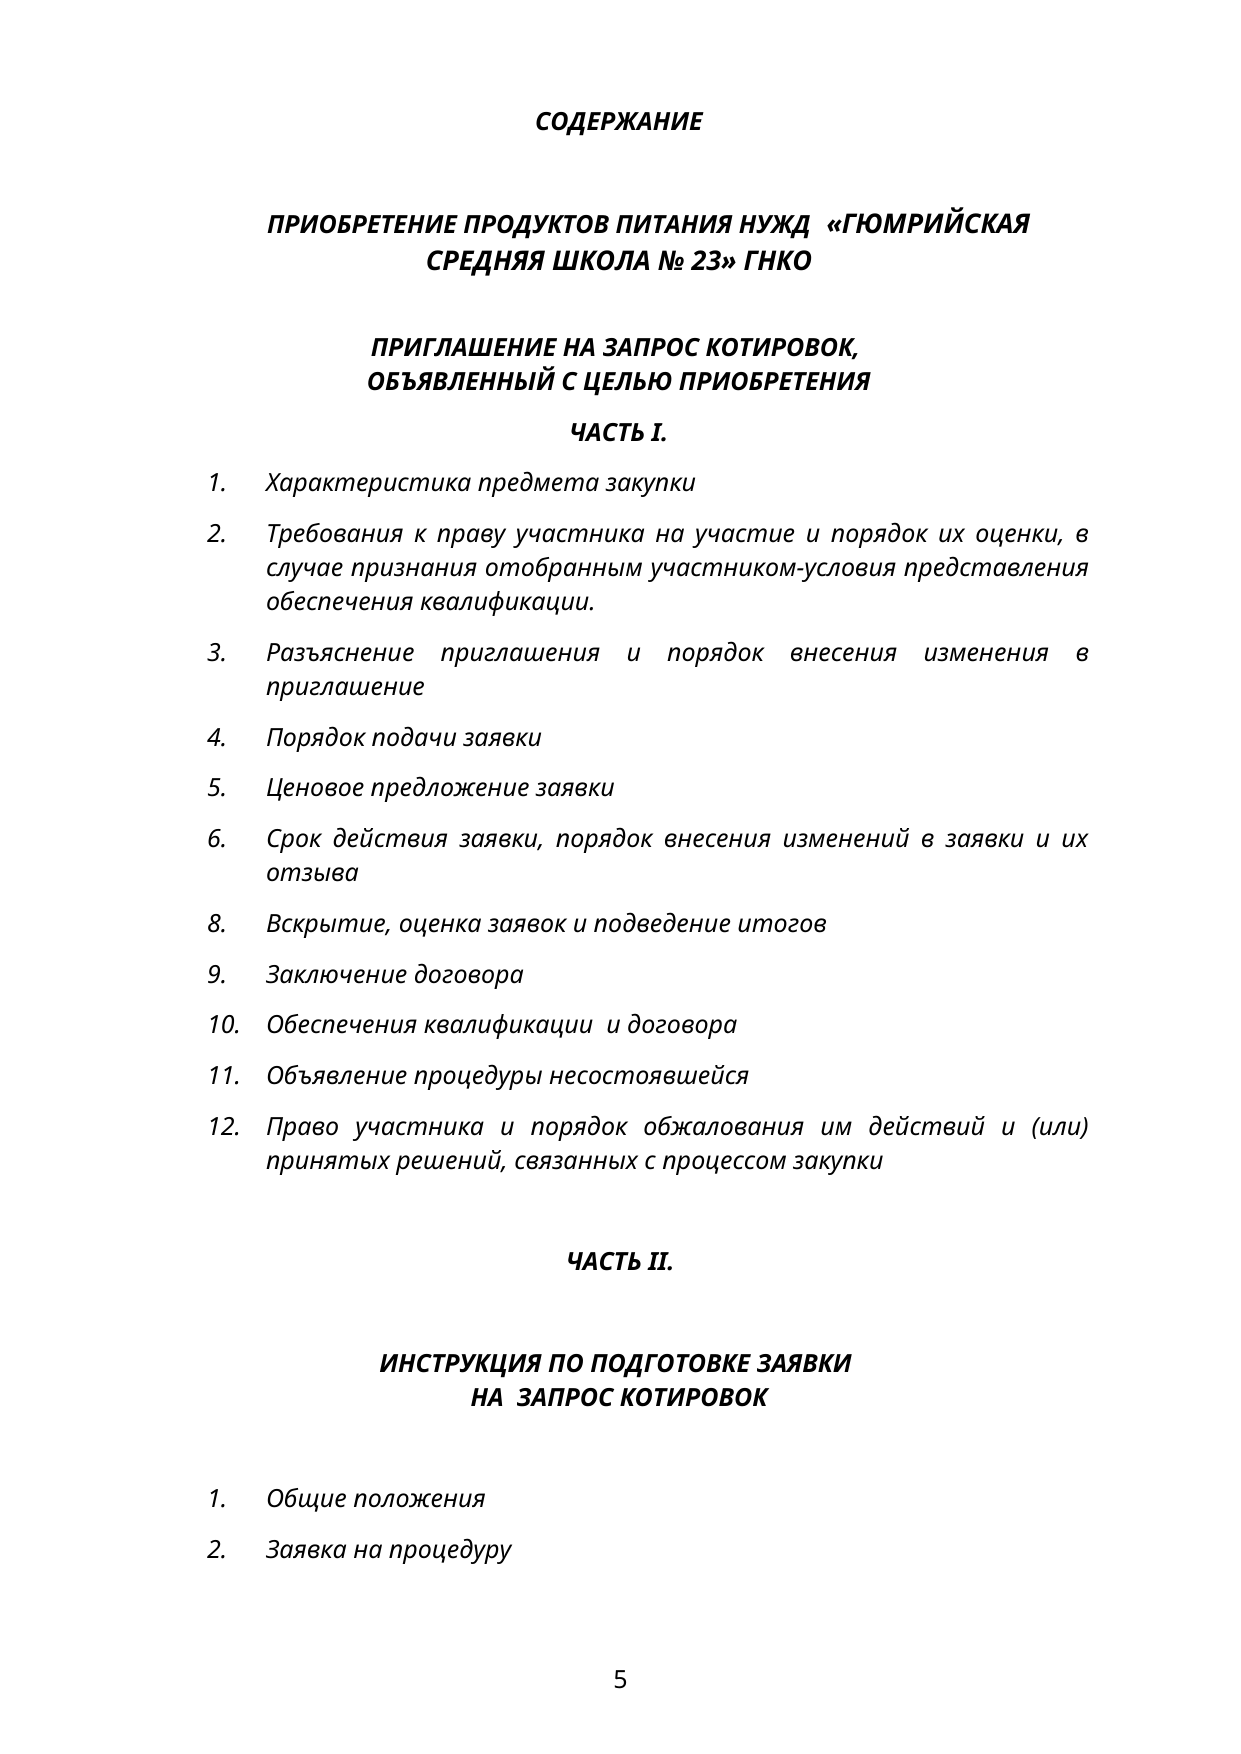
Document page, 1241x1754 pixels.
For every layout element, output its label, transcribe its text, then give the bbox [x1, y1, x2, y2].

text 11. Объявление процедуры несостоявшейся [207, 1058, 1092, 1092]
text 8. Вскрытие, оценка заявок и подведение итогов [207, 906, 1092, 939]
text 2. Требования к праву участника на участие и порядок их оценки, в случае признания отобранным участником-условия представления обеспечения квалификации. [207, 516, 1092, 618]
text 5. Ценовое предложение заявки [207, 770, 1092, 804]
text 3. Разъяснение приглашения и порядок внесения изменения в приглашение [207, 634, 1092, 703]
text ИНСТРУКЦИЯ ПО ПОДГОТОВКЕ ЗАЯВКИ НА ЗАПРОС КОТИРОВОК [148, 1345, 1092, 1413]
text 9. Заключение договора [207, 956, 1092, 990]
text 2. Заявка на процедуру [207, 1532, 1092, 1566]
text СОДЕРЖАНИЕ [148, 103, 1092, 137]
text 10. Обеспечения квалификации и договора [207, 1007, 1092, 1041]
text 4. Порядок подачи заявки [207, 719, 1092, 753]
text ЧАСТЬ II. [148, 1244, 1092, 1278]
text 1. Характеристика предмета закупки [207, 465, 1092, 499]
text ЧАСТЬ I. [148, 414, 1092, 448]
text ПРИОБРЕТЕНИЕ ПРОДУКТОВ ПИТАНИЯ НУЖД «ГЮМРИЙСКАЯ СРЕДНЯЯ ШКОЛА № 23» ГНКО [148, 205, 1093, 279]
text 6. Срок действия заявки, порядок внесения изменений в заявки и их отзыва [207, 821, 1092, 889]
text 1. Общие положения [207, 1481, 1092, 1515]
text ПРИГЛАШЕНИЕ НА ЗАПРОС КОТИРОВОК, ОБЪЯВЛЕННЫЙ С ЦЕЛЬЮ ПРИОБРЕТЕНИЯ [148, 329, 1092, 397]
text 12. Право участника и порядок обжалования им действий и (или) принятых решений, связанных с процессом закупки [207, 1108, 1092, 1177]
